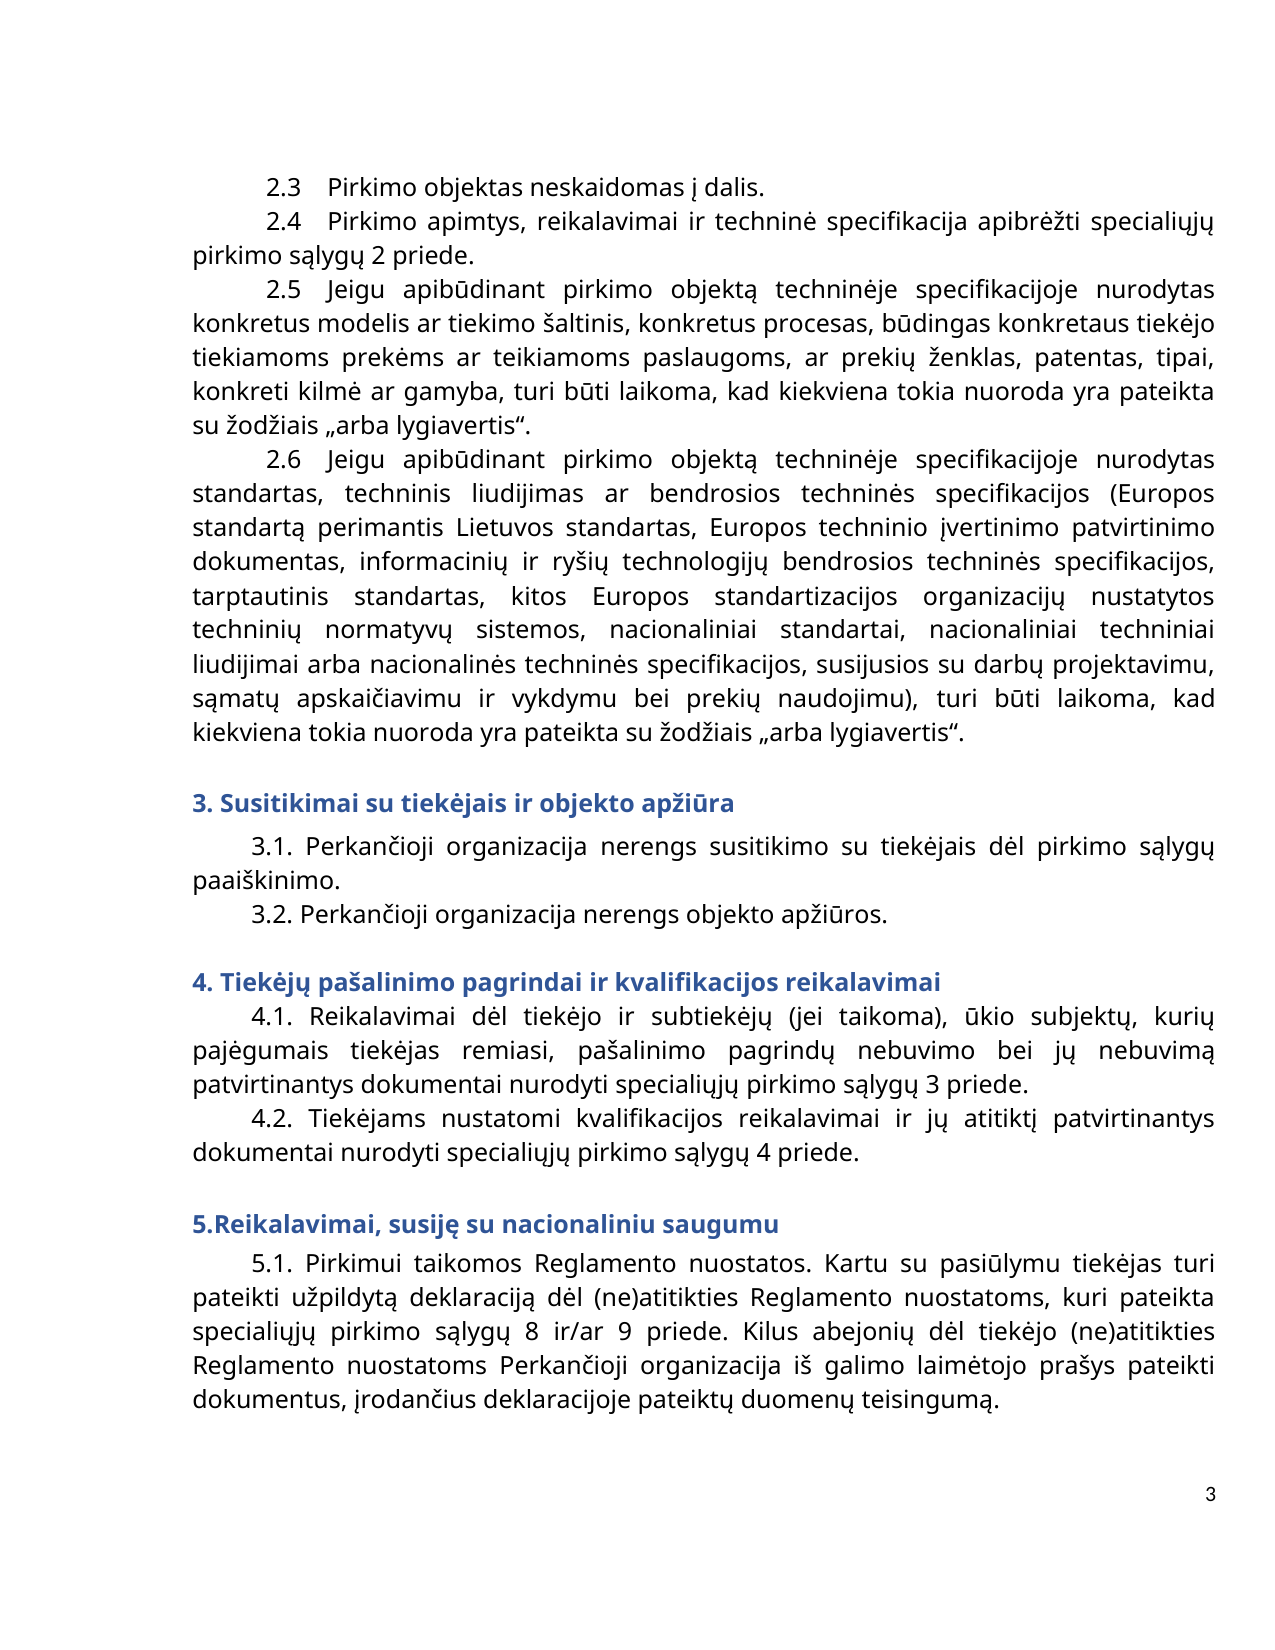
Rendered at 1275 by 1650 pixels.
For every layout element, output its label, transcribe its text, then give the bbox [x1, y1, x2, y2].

list 4.1. Reikalavimai dėl tiekėjo ir subtiekėjų (jei taikoma), ūkio subjektų, kurių pajėgumais tiekėjas remiasi, pašalinimo pagrindų nebuvimo bei jų nebuvimą patvirtinantys dokumentai nurodyti specialiųjų pirkimo sąlygų 3 priede. [192, 999, 1216, 1101]
list 4.2. Tiekėjams nustatomi kvalifikacijos reikalavimai ir jų atitiktį patvirtinantys dokumentai nurodyti specialiųjų pirkimo sąlygų 4 priede. [192, 1101, 1216, 1169]
list 3.1. Perkančioji organizacija nerengs susitikimo su tiekėjais dėl pirkimo sąlygų paaiškinimo. [192, 828, 1216, 896]
list Jeigu apibūdinant pirkimo objektą techninėje specifikacijoje nurodytas konkretus modelis ar tiekimo šaltinis, konkretus procesas, būdingas konkretaus tiekėjo tiekiamoms prekėms ar teikiamoms paslaugoms, ar prekių ženklas, patentas, tipai, konkreti kilmė ar gamyba, turi būti laikoma, kad kiekviena tokia nuoroda yra pateikta su žodžiais „arba lygiavertis“. [192, 272, 1216, 442]
list Pirkimo objektas neskaidomas į dalis. [192, 169, 1216, 203]
subtitle 5.Reikalavimai, susiję su nacionaliniu saugumu [192, 1206, 1216, 1241]
text 5.1. Pirkimui taikomos Reglamento nuostatos. Kartu su pasiūlymu tiekėjas turi pateikti užpildytą deklaraciją dėl (ne)atitikties Reglamento nuostatoms, kuri pateikta specialiųjų pirkimo sąlygų 8 ir/ar 9 priede. Kilus abejonių dėl tiekėjo (ne)atitikties Reglamento nuostatoms Perkančioji organizacija iš galimo laimėtojo prašys pateikti dokumentus, įrodančius deklaracijoje pateiktų duomenų teisingumą. [192, 1246, 1216, 1416]
list Jeigu apibūdinant pirkimo objektą techninėje specifikacijoje nurodytas standartas, techninis liudijimas ar bendrosios techninės specifikacijos (Europos standartą perimantis Lietuvos standartas, Europos techninio įvertinimo patvirtinimo dokumentas, informacinių ir ryšių technologijų bendrosios techninės specifikacijos, tarptautinis standartas, kitos Europos standartizacijos organizacijų nustatytos techninių normatyvų sistemos, nacionaliniai standartai, nacionaliniai techniniai liudijimai arba nacionalinės techninės specifikacijos, susijusios su darbų projektavimu, sąmatų apskaičiavimu ir vykdymu bei prekių naudojimu), turi būti laikoma, kad kiekviena tokia nuoroda yra pateikta su žodžiais „arba lygiavertis“. [192, 442, 1216, 748]
subtitle 3. Susitikimai su tiekėjais ir objekto apžiūra [192, 786, 1216, 820]
list 3.2. Perkančioji organizacija nerengs objekto apžiūros. [192, 896, 1216, 931]
list Pirkimo apimtys, reikalavimai ir techninė specifikacija apibrėžti specialiųjų pirkimo sąlygų 2 priede. [192, 203, 1216, 272]
subtitle 4. Tiekėjų pašalinimo pagrindai ir kvalifikacijos reikalavimai [192, 964, 1216, 999]
